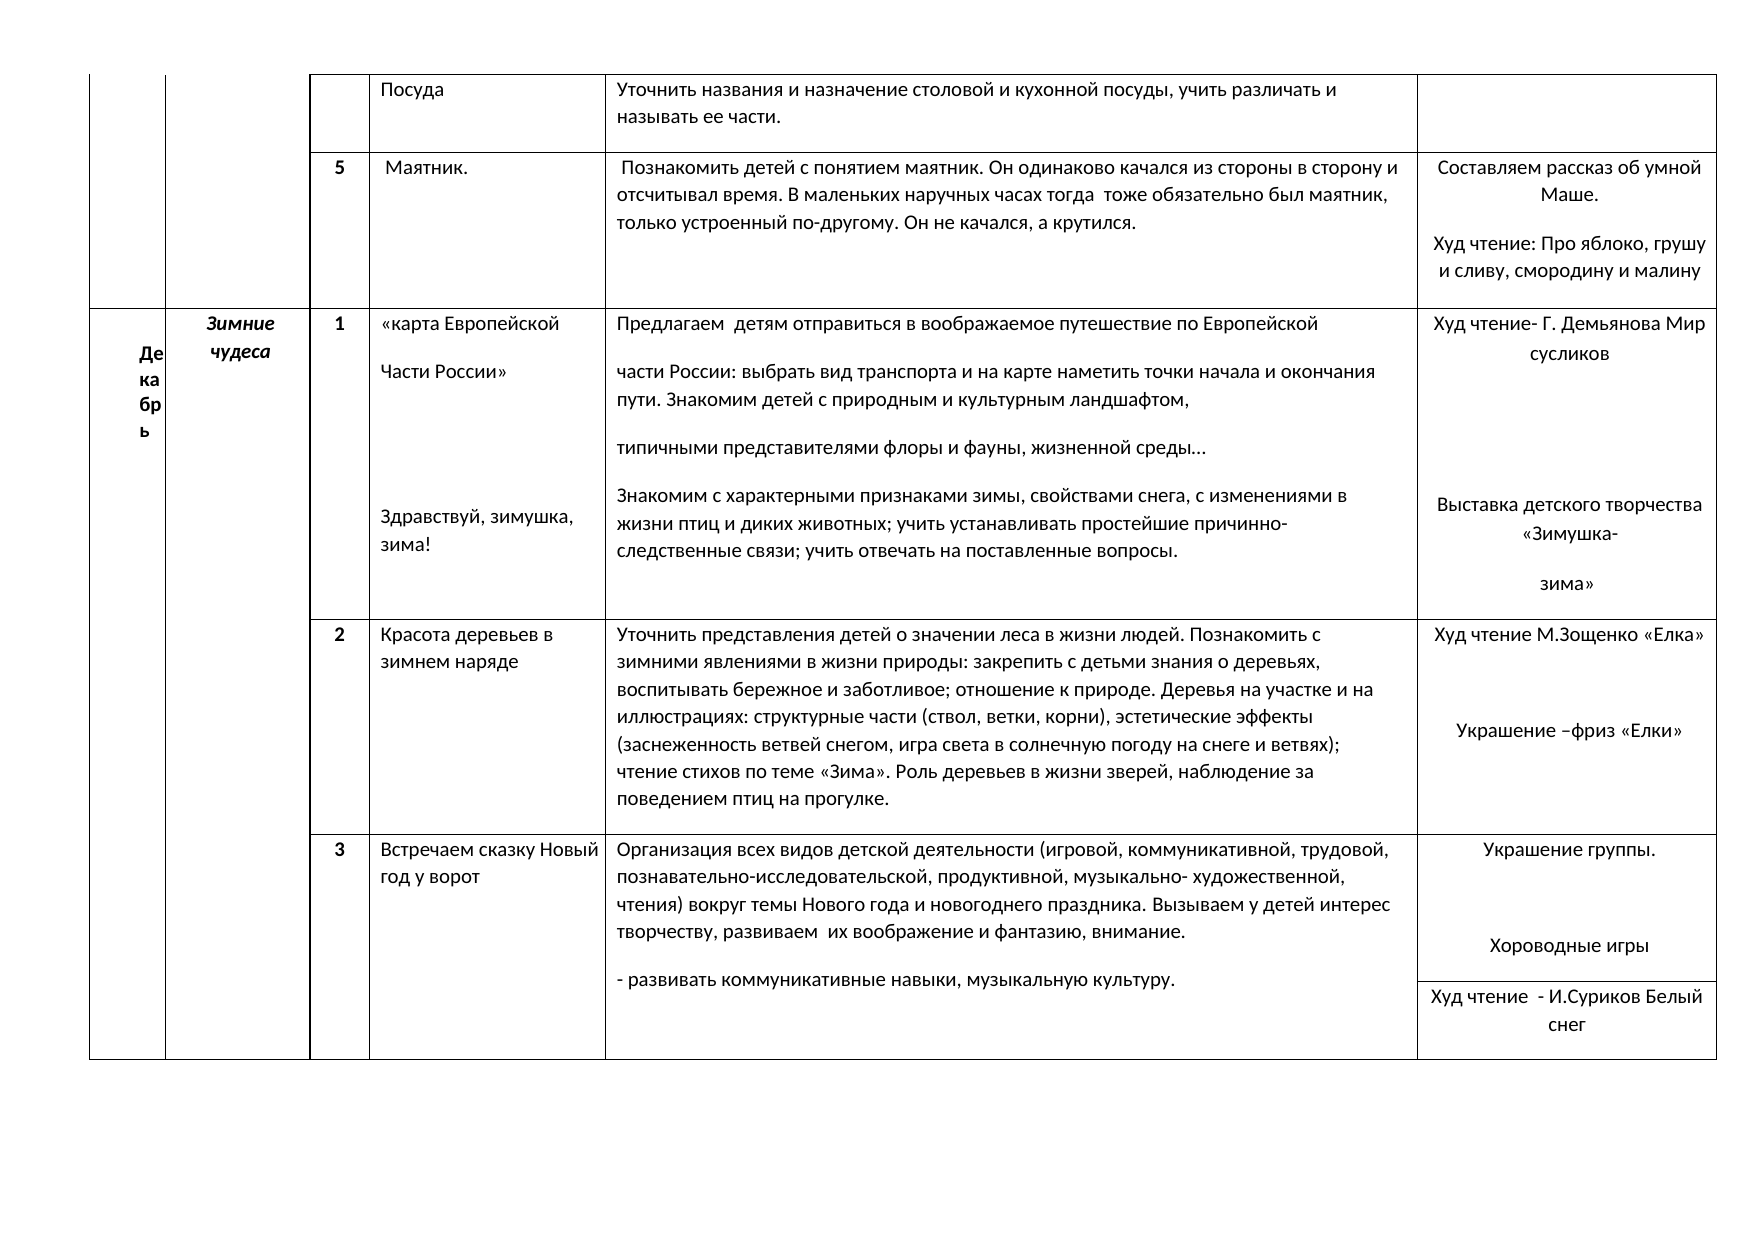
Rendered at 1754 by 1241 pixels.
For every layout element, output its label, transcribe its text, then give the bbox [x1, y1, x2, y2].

table_cell «карта Европейской Части России» Здравствуй, зимушка, зима! [370, 309, 605, 619]
table_cell Зимние чудеса [166, 309, 309, 1059]
table_cell Украшение группы. Хороводные игры [1418, 835, 1716, 981]
table_cell 1 [311, 309, 369, 619]
table_cell Худ чтение- Г. Демьянова Мир сусликов Выставка детского творчества «Зимушка- зима» [1418, 309, 1716, 619]
table_cell Предлагаем детям отправиться в воображаемое путешествие по Европейской части России: выбрать вид транспорта и на карте наметить точки начала и окончания пути. Знакомим детей с природным и культурным ландшафтом, типичными представителями флоры и фауны, жизненной среды… Знакомим с характерными признаками зимы, свойствами снега, с изменениями в жизни птиц и диких животных; учить устанавливать простейшие причинно-следственные связи; учить отвечать на поставленные вопросы. [606, 309, 1417, 619]
table_cell Организация всех видов детской деятельности (игровой, коммуникативной, трудовой, познавательно-исследовательской, продуктивной, музыкально- художественной, чтения) вокруг темы Нового года и новогоднего праздника. Вызываем у детей интерес творчеству, развиваем их воображение и фантазию, внимание. - развивать коммуникативные навыки, музыкальную культуру. - воспитывать чувство сплочённости и взаимопомощи. - воспитывать любовь к зимней природе родного края. [606, 835, 1417, 1059]
table_cell 3 [311, 835, 369, 1059]
table_cell Познакомить детей с понятием маятник. Он одинаково качался из стороны в сторону и отсчитывал время. В маленьких наручных часах тогда тоже обязательно был маятник, только устроенный по-другому. Он не качался, а крутился. [606, 153, 1417, 308]
table_cell Худ чтение М.Зощенко «Елка» Украшение –фриз «Елки» [1418, 620, 1716, 834]
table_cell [370, 75, 605, 152]
table_cell Уточнить представления детей о значении леса в жизни людей. Познакомить с зимними явлениями в жизни природы: закрепить с детьми знания о деревьях, воспитывать бережное и заботливое; отношение к природе. Деревья на участке и на иллюстрациях: структурные части (ствол, ветки, корни), эстетические эффекты (заснеженность ветвей снегом, игра света в солнечную погоду на снеге и ветвях); чтение стихов по теме «Зима». Роль деревьев в жизни зверей, наблюдение за поведением птиц на прогулке. [606, 620, 1417, 834]
table_cell Встречаем сказку Новый год у ворот [370, 835, 605, 1059]
table_cell 5 [311, 153, 369, 308]
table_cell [1418, 75, 1716, 152]
table_cell Составляем рассказ об умной Маше. Худ чтение: Про яблоко, грушу и сливу, смородину и малину [1418, 153, 1716, 308]
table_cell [606, 75, 1417, 152]
table_cell Красота деревьев в зимнем наряде [370, 620, 605, 834]
table_cell [90, 309, 165, 1059]
table_cell Маятник. [370, 153, 605, 308]
table_cell 2 [311, 620, 369, 834]
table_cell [1418, 982, 1716, 1059]
table_cell 4 [311, 75, 369, 152]
